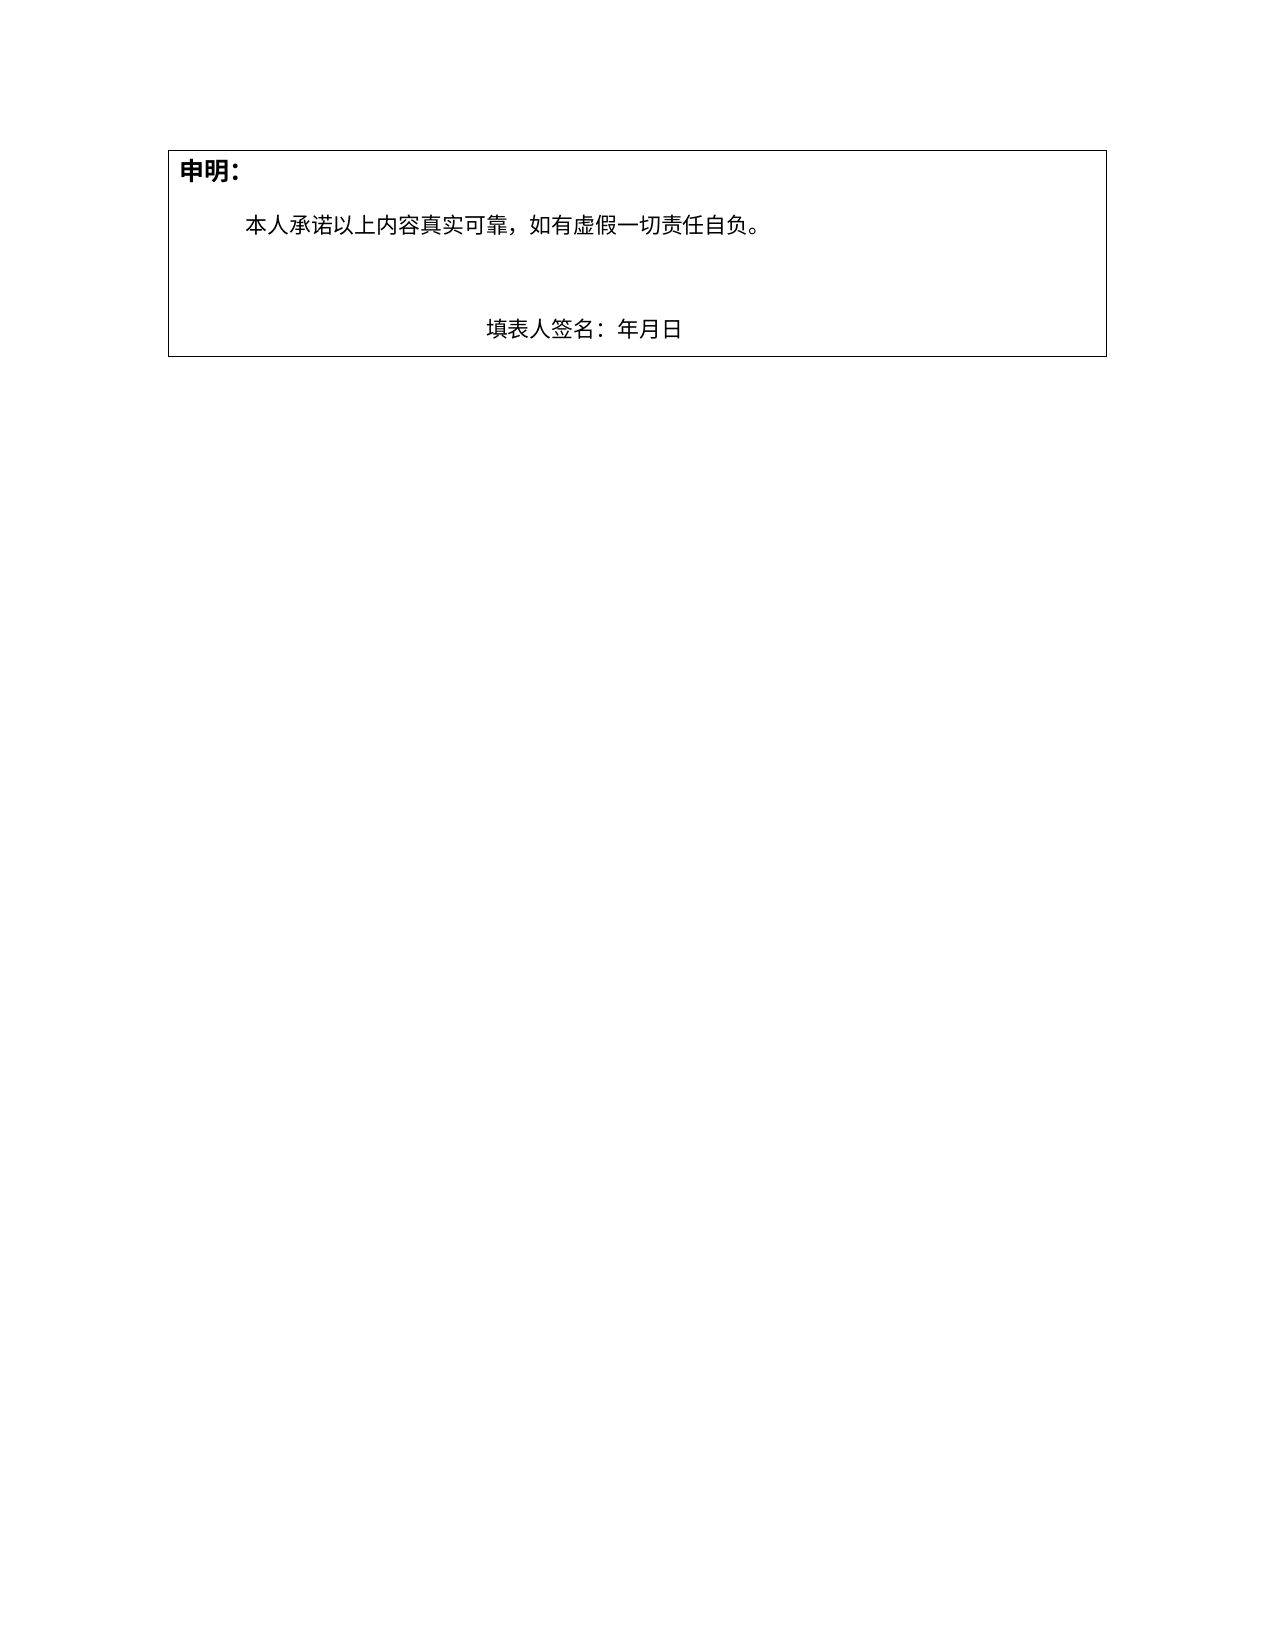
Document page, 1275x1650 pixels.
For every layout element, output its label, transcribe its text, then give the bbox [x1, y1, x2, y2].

table_cell 申明： 本人承诺以上内容真实可靠，如有虚假一切责任自负。 填表人签名：年月日 [169, 151, 1106, 356]
